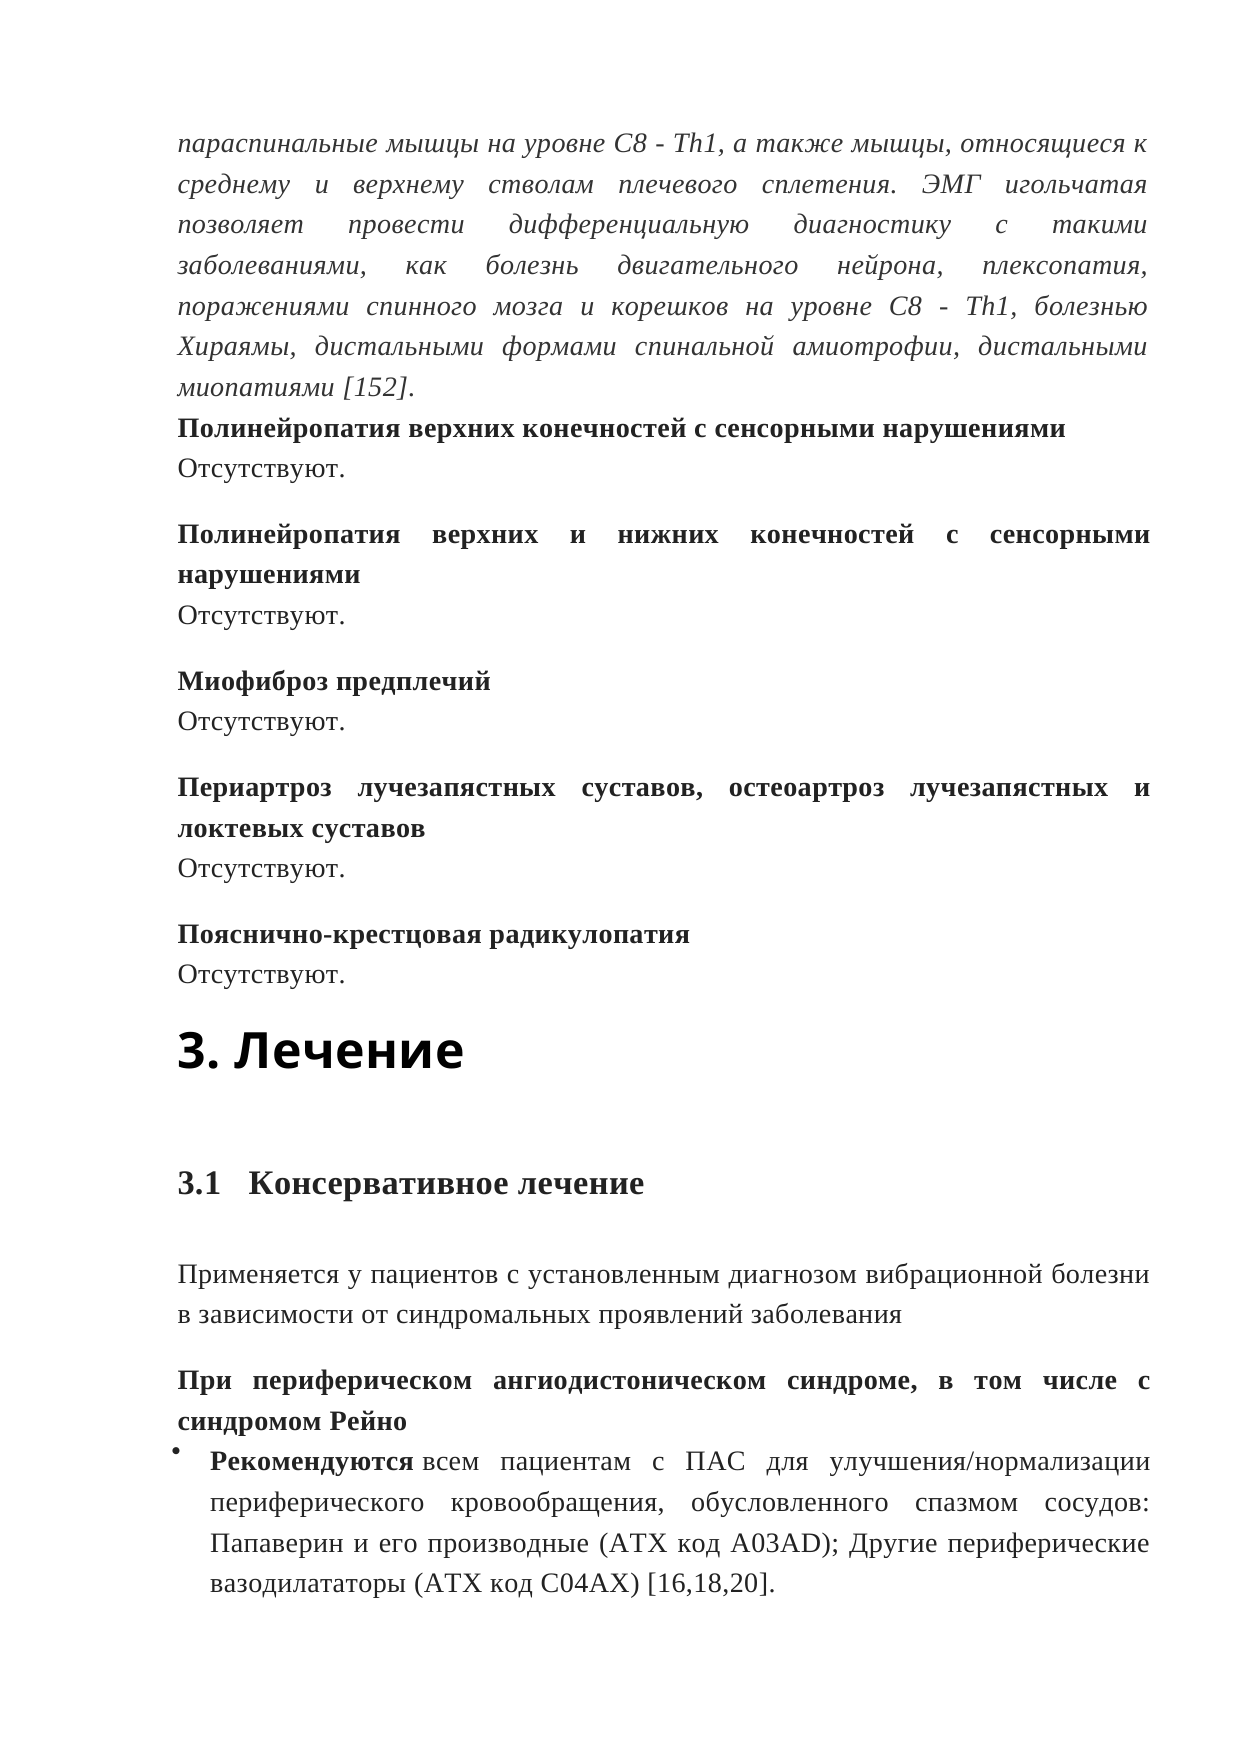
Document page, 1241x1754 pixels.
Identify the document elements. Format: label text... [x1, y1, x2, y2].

text Миофиброз предплечий [177, 656, 1152, 696]
text Периартроз лучезапястных суставов, остеоартроз лучезапястных и локтевых суставов [177, 762, 1152, 843]
text Полинейропатия верхних конечностей с сенсорными нарушениями [177, 402, 1152, 443]
text Отсутствуют. [177, 696, 1152, 737]
text Применяется у пациентов с установленным диагнозом вибрационной болезни в зависимости от синдромальных проявлений заболевания [177, 1249, 1152, 1330]
text Отсутствуют. [177, 590, 1152, 631]
text 3.1 Консервативное лечение [177, 1161, 1152, 1202]
text Пояснично-крестцовая радикулопатия [177, 909, 1152, 949]
text Отсутствуют. [177, 949, 1152, 990]
text Отсутствуют. [177, 443, 1152, 484]
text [177, 118, 1152, 402]
list Рекомендуются всем пациентам с ПАС для улучшения/нормализации периферического кровообращения, обусловленного спазмом сосудов: Папаверин и его производные (АТХ код A03AD); Другие периферические вазодилататоры (АТХ код C04AX) [16,18,20]. [172, 1436, 1152, 1599]
text 3. Лечение [177, 1015, 1152, 1083]
text При периферическом ангиодистоническом синдроме, в том числе с синдромом Рейно [177, 1355, 1152, 1436]
text Полинейропатия верхних и нижних конечностей с сенсорными нарушениями [177, 509, 1152, 590]
text Отсутствуют. [177, 843, 1152, 884]
